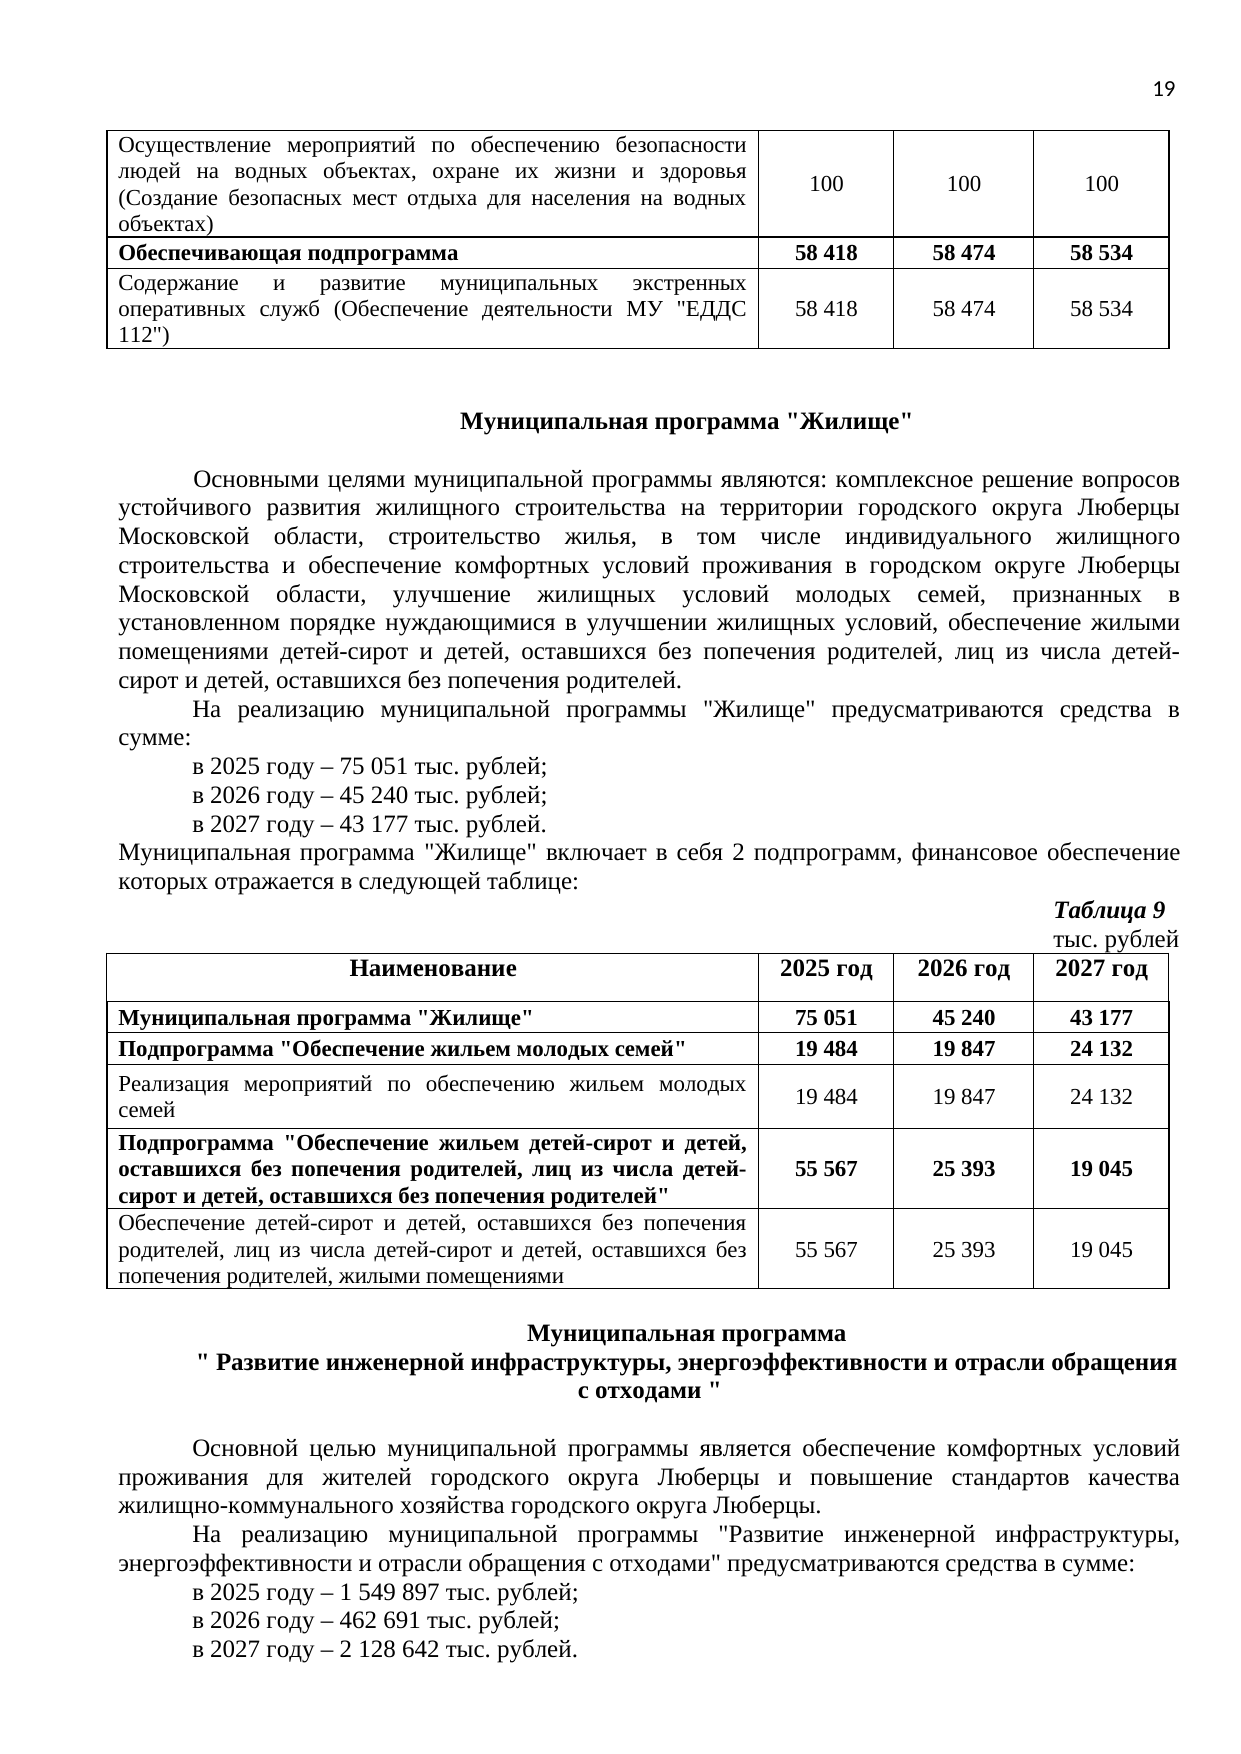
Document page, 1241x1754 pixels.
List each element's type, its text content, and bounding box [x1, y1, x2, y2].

text в 2027 году – 43 177 тыс. рублей. [118, 809, 1191, 837]
table_cell Реализация мероприятий по обеспечению жильем молодых семей [108, 1065, 758, 1128]
table_cell 55 567 [759, 1129, 893, 1208]
text Таблица 9 [118, 895, 1181, 924]
table_cell 100 [759, 131, 893, 236]
text Основной целью муниципальной программы является обеспечение комфортных условий проживания для жителей городского округа Люберцы и повышение стандартов качества жилищно-коммунального хозяйства городского округа Люберцы. [118, 1433, 1181, 1519]
table_cell 58 534 [1034, 238, 1168, 268]
text тыс. рублей [929, 924, 1181, 952]
text На реализацию муниципальной программы "Развитие инженерной инфраструктуры, энергоэффективности и отрасли обращения с отходами" предусматриваются средства в сумме: [118, 1519, 1181, 1577]
text Муниципальная программа [118, 1318, 1181, 1347]
table_cell 75 051 [759, 1002, 893, 1032]
table_cell 19 484 [759, 1065, 893, 1128]
table_cell Обеспечение детей-сирот и детей, оставшихся без попечения родителей, лиц из числа детей-сирот и детей, оставшихся без попечения родителей, жилыми помещениями [108, 1209, 758, 1288]
table_cell 58 418 [759, 238, 893, 268]
table_cell Подпрограмма "Обеспечение жильем молодых семей" [108, 1033, 758, 1063]
text в 2025 году – 1 549 897 тыс. рублей; [118, 1577, 1181, 1606]
text в 2026 году – 462 691 тыс. рублей; [118, 1606, 1181, 1634]
text в 2026 году – 45 240 тыс. рублей; [118, 780, 1181, 809]
table_cell 45 240 [894, 1002, 1033, 1032]
table_header 2026 год [894, 954, 1033, 1001]
text Основными целями муниципальной программы являются: комплексное решение вопросов устойчивого развития жилищного строительства на территории городского округа Люберцы Московской области, строительство жилья, в том числе индивидуального жилищного строительства и обеспечение комфортных условий проживания в городском округе Люберцы Московской области, улучшение жилищных условий молодых семей, признанных в установленном порядке нуждающимися в улучшении жилищных условий, обеспечение жилыми помещениями детей-сирот и детей, оставшихся без попечения родителей, лиц из числа детей-сирот и детей, оставшихся без попечения родителей. [118, 464, 1181, 694]
table_cell Содержание и развитие муниципальных экстренных оперативных служб (Обеспечение деятельности МУ "ЕДДС 112") [108, 269, 758, 348]
table_header 2025 год [759, 954, 893, 1001]
table_cell 58 534 [1034, 269, 1168, 348]
table_cell Подпрограмма "Обеспечение жильем детей-сирот и детей, оставшихся без попечения родителей, лиц из числа детей-сирот и детей, оставшихся без попечения родителей" [108, 1129, 758, 1208]
text На реализацию муниципальной программы "Жилище" предусматриваются средства в сумме: [118, 694, 1181, 751]
table_cell 43 177 [1034, 1002, 1168, 1032]
table_cell 100 [1034, 131, 1168, 236]
text в 2025 году – 75 051 тыс. рублей; [118, 751, 1181, 780]
table_cell 25 393 [894, 1209, 1033, 1288]
table_header Наименование [107, 954, 758, 1001]
table_cell 25 393 [894, 1129, 1033, 1208]
text Муниципальная программа "Жилище" [118, 406, 1181, 435]
table_cell Осуществление мероприятий по обеспечению безопасности людей на водных объектах, охране их жизни и здоровья (Создание безопасных мест отдыха для населения на водных объектах) [108, 131, 758, 236]
table_cell 19 045 [1034, 1129, 1168, 1208]
table_cell 24 132 [1034, 1065, 1168, 1128]
table_header 2027 год [1034, 954, 1168, 1001]
table_cell 24 132 [1034, 1033, 1168, 1063]
table_cell Муниципальная программа "Жилище" [108, 1002, 758, 1032]
table_cell 58 474 [894, 269, 1033, 348]
table_cell 19 847 [894, 1065, 1033, 1128]
table_cell 58 418 [759, 269, 893, 348]
table_cell Обеспечивающая подпрограмма [108, 238, 758, 268]
table_cell 58 474 [894, 238, 1033, 268]
text Муниципальная программа "Жилище" включает в себя 2 подпрограмм, финансовое обеспечение которых отражается в следующей таблице: [118, 837, 1181, 895]
table_cell 19 484 [759, 1033, 893, 1063]
text " Развитие инженерной инфраструктуры, энергоэффективности и отрасли обращения с отходами " [118, 1347, 1181, 1404]
table_cell 19 847 [894, 1033, 1033, 1063]
text в 2027 году – 2 128 642 тыс. рублей. [118, 1634, 1191, 1663]
table_cell 19 045 [1034, 1209, 1168, 1288]
table_cell 55 567 [759, 1209, 893, 1288]
table_cell 100 [894, 131, 1033, 236]
